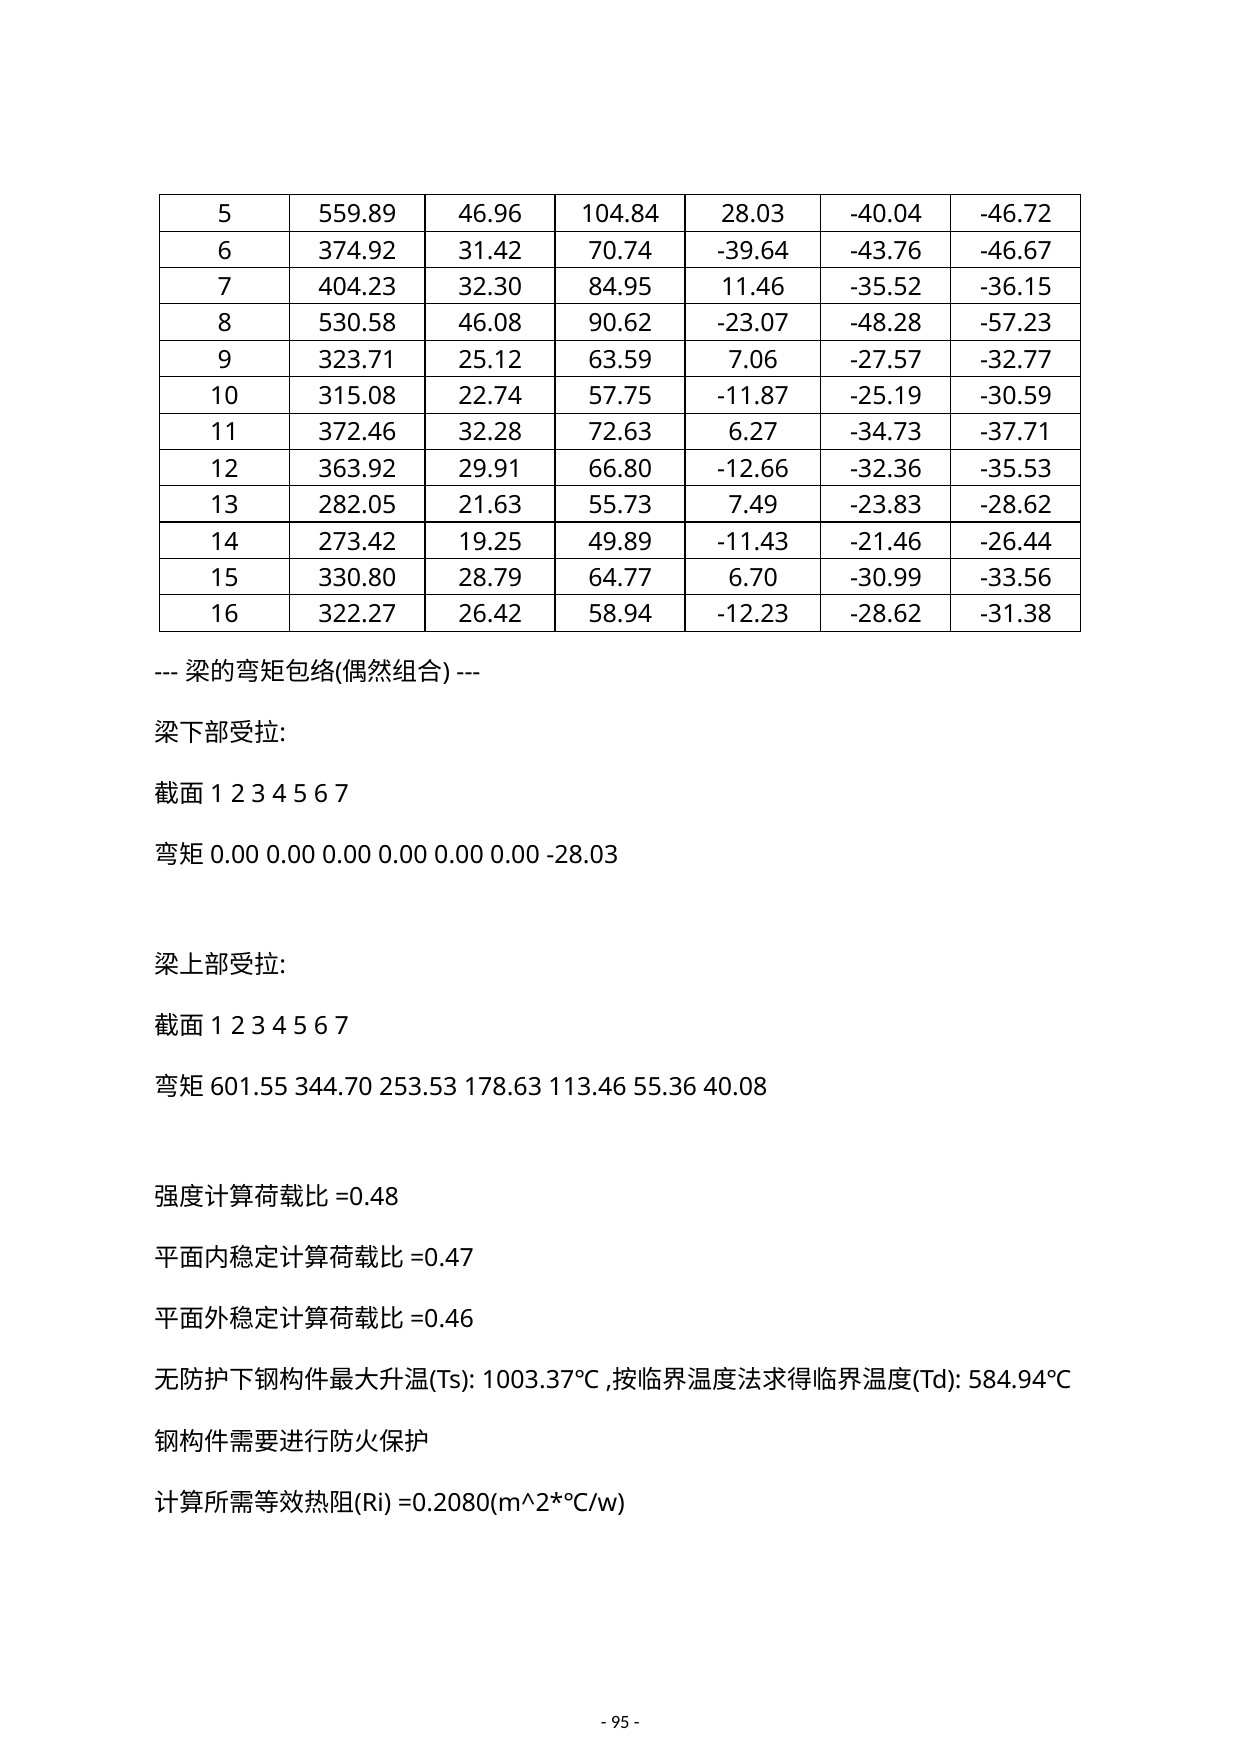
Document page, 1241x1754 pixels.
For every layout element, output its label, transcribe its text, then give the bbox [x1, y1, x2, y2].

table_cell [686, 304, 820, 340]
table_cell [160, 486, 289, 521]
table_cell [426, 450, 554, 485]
text 弯矩 0.00 0.00 0.00 0.00 0.00 0.00 -28.03 [148, 829, 1093, 876]
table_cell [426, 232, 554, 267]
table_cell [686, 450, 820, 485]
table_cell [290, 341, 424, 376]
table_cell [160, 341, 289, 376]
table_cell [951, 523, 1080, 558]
text 截面 1 2 3 4 5 6 7 [148, 768, 1093, 815]
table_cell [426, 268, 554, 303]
text 梁下部受拉: [148, 707, 1093, 754]
text 计算所需等效热阻(Ri) =0.2080(m^2*℃/w) [148, 1477, 1093, 1524]
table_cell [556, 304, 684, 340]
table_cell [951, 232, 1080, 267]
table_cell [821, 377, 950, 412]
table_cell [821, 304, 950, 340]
text 梁上部受拉: [148, 939, 1093, 986]
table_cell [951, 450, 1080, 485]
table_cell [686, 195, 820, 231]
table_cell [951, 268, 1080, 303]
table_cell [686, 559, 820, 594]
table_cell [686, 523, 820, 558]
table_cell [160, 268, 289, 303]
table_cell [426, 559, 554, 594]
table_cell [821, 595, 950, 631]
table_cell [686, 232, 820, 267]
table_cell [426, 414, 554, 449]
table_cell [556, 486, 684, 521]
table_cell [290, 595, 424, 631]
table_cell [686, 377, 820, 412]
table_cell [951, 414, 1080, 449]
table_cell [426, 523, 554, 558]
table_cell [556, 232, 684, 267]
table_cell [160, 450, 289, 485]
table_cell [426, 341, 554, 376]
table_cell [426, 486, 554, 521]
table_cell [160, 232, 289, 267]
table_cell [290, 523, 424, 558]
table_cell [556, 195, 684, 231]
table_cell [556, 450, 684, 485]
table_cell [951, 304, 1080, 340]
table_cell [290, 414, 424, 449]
text 强度计算荷载比 =0.48 [148, 1171, 1093, 1218]
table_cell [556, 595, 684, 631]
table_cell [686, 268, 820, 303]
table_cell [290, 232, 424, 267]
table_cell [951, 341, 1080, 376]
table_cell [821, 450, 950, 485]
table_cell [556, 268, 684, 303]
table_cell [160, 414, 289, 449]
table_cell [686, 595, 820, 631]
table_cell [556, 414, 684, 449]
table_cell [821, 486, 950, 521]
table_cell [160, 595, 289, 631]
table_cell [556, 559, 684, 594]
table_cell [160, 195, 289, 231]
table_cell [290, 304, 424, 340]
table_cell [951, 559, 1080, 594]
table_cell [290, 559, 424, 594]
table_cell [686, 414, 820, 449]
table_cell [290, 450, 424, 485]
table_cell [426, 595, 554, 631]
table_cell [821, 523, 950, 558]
text 平面内稳定计算荷载比 =0.47 [148, 1232, 1093, 1279]
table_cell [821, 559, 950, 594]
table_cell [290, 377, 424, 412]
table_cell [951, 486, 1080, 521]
text 无防护下钢构件最大升温(Ts): 1003.37℃ ,按临界温度法求得临界温度(Td): 584.94℃ [148, 1354, 1093, 1402]
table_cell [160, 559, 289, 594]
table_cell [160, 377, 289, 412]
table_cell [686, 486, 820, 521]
text 平面外稳定计算荷载比 =0.46 [148, 1293, 1093, 1341]
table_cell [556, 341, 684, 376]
text 钢构件需要进行防火保护 [148, 1416, 1093, 1463]
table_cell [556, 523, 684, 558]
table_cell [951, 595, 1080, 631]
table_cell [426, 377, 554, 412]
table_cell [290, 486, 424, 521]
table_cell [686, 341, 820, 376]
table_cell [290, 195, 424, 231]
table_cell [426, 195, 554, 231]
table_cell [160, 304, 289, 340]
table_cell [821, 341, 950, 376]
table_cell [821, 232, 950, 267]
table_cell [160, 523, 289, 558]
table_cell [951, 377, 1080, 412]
text --- 梁的弯矩包络(偶然组合) --- [148, 646, 1093, 693]
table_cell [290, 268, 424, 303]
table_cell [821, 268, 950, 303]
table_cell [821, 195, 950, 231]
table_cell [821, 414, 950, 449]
text 弯矩 601.55 344.70 253.53 178.63 113.46 55.36 40.08 [148, 1061, 1093, 1108]
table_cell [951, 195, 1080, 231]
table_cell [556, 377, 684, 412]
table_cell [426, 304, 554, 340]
text 截面 1 2 3 4 5 6 7 [148, 1000, 1093, 1047]
